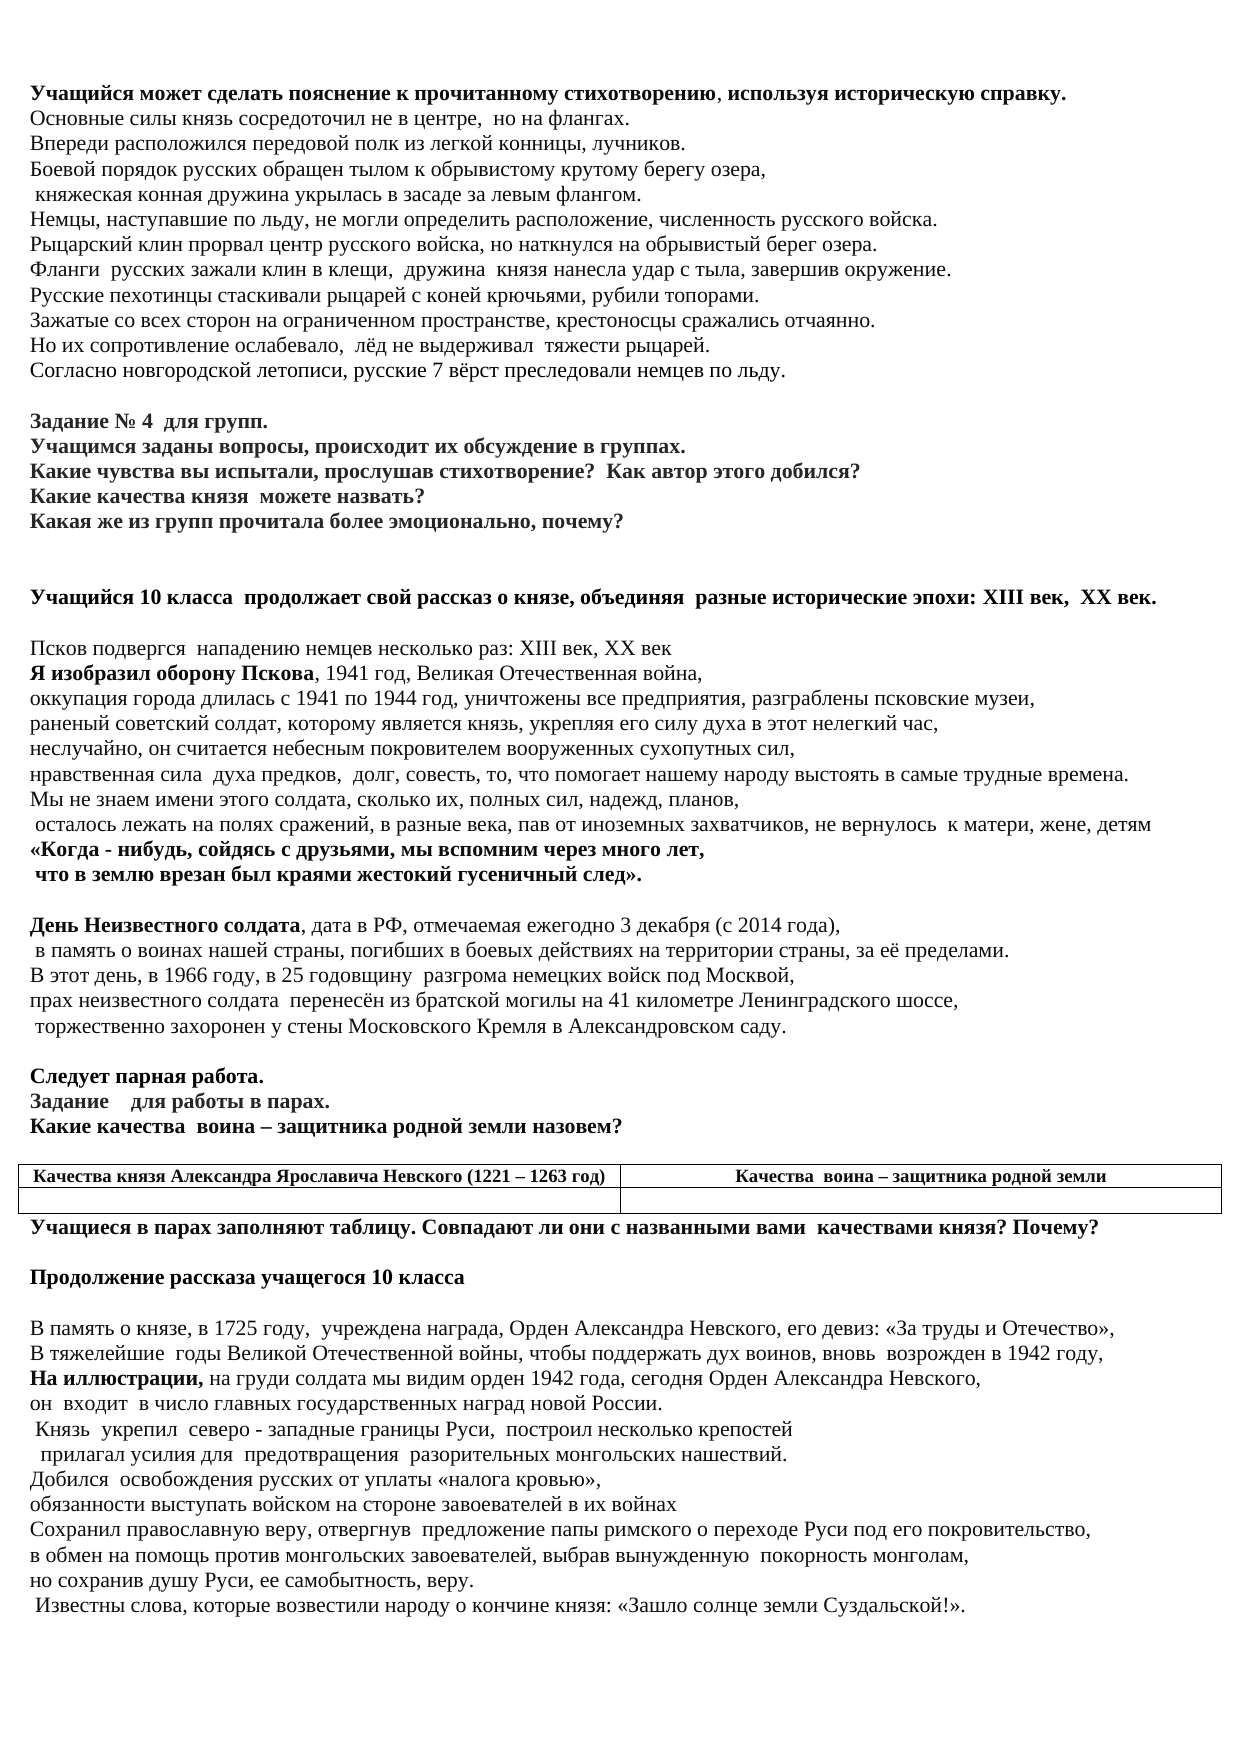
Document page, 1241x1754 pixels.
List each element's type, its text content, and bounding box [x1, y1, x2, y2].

text День Неизвестного солдата, дата в РФ, отмечаемая ежегодно 3 декабря (с 2014 года), [29, 912, 1211, 937]
text «Когда - нибудь, сойдясь с друзьями, мы вспомним через много лет, [29, 836, 1211, 861]
text Впереди расположился передовой полк из легкой конницы, лучников. [29, 130, 1211, 156]
table_cell [621, 1188, 1221, 1213]
text Согласно новгородской летописи, русские 7 вёрст преследовали немцев по льду. [29, 357, 1211, 382]
text Зажатые со всех сторон на ограниченном пространстве, крестоносцы сражались отчаянно. [29, 307, 1211, 332]
text Но их сопротивление ослабевало, лёд не выдерживал тяжести рыцарей. [29, 332, 1211, 357]
text он входит в число главных государственных наград новой России. [29, 1390, 1211, 1416]
text осталось лежать на полях сражений, в разные века, пав от иноземных захватчиков, не вернулось к матери, жене, детям [29, 811, 1211, 836]
text Известны слова, которые возвестили народу о кончине князя: «Зашло солнце земли Суздальской!». [29, 1592, 1211, 1617]
text В этот день, в 1966 году, в 25 годовщину разгрома немецких войск под Москвой, [29, 962, 1211, 987]
text Задание № 4 для групп. [29, 408, 1211, 433]
text Задание для работы в парах. [29, 1088, 1211, 1113]
text раненый советский солдат, которому является князь, укрепляя его силу духа в этот нелегкий час, [29, 710, 1211, 735]
text Немцы, наступавшие по льду, не могли определить расположение, численность русского войска. [29, 206, 1211, 231]
text Продолжение рассказа учащегося 10 класса [29, 1264, 1211, 1289]
text Боевой порядок русских обращен тылом к обрывистому крутому берегу озера, [29, 156, 1211, 181]
text Князь укрепил северо - западные границы Руси, построил несколько крепостей [29, 1416, 1211, 1441]
text в память о воинах нашей страны, погибших в боевых действиях на территории страны, за её пределами. [29, 937, 1211, 962]
text Псков подвергся нападению немцев несколько раз: XIII век, ХХ век [29, 634, 1211, 660]
text Я изобразил оборону Пскова, 1941 год, Великая Отечественная война, [29, 660, 1211, 685]
text Основные силы князь сосредоточил не в центре, но на флангах. [29, 105, 1211, 130]
text прах неизвестного солдата перенесён из братской могилы на 41 километре Ленинградского шоссе, [29, 987, 1211, 1013]
text княжеская конная дружина укрылась в засаде за левым флангом. [29, 181, 1211, 206]
text Следует парная работа. [29, 1063, 1211, 1088]
text оккупация города длилась с 1941 по 1944 год, уничтожены все предприятия, разграблены псковские музеи, [29, 685, 1211, 710]
text прилагал усилия для предотвращения разорительных монгольских нашествий. [29, 1441, 1211, 1466]
text В память о князе, в 1725 году, учреждена награда, Орден Александра Невского, его девиз: «За труды и Отечество», [29, 1315, 1211, 1340]
text Фланги русских зажали клин в клещи, дружина князя нанесла удар с тыла, завершив окружение. [29, 256, 1211, 282]
text Добился освобождения русских от уплаты «налога кровью», [29, 1466, 1211, 1491]
text Русские пехотинцы стаскивали рыцарей с коней крючьями, рубили топорами. [29, 282, 1211, 307]
text но сохранив душу Руси, ее самобытность, веру. [29, 1567, 1211, 1592]
text Какие качества воина – защитника родной земли назовем? [29, 1113, 1211, 1139]
text Мы не знаем имени этого солдата, сколько их, полных сил, надежд, планов, [29, 786, 1211, 811]
text Какие качества князя можете назвать? [29, 483, 1211, 508]
table_header Качества князя Александра Ярославича Невского (1221 – 1263 год) [19, 1165, 620, 1187]
text Рыцарский клин прорвал центр русского войска, но наткнулся на обрывистый берег озера. [29, 231, 1211, 256]
text Сохранил православную веру, отвергнув предложение папы римского о переходе Руси под его покровительство, [29, 1516, 1211, 1542]
text В тяжелейшие годы Великой Отечественной войны, чтобы поддержать дух воинов, вновь возрожден в 1942 году, [29, 1340, 1211, 1365]
text Учащиеся в парах заполняют таблицу. Совпадают ли они с названными вами качествами князя? Почему? [29, 1214, 1211, 1239]
table_cell [19, 1188, 620, 1213]
text неслучайно, он считается небесным покровителем вооруженных сухопутных сил, [29, 735, 1211, 761]
text Учащийся 10 класса продолжает свой рассказ о князе, объединяя разные исторические эпохи: XIII век, XX век. [29, 584, 1211, 609]
table_header Качества воина – защитника родной земли [621, 1165, 1221, 1187]
text что в землю врезан был краями жестокий гусеничный след». [29, 861, 1211, 887]
text Какие чувства вы испытали, прослушав стихотворение? Как автор этого добился? [29, 458, 1211, 483]
text торжественно захоронен у стены Московского Кремля в Александровском саду. [29, 1013, 1211, 1038]
text нравственная сила духа предков, долг, совесть, то, что помогает нашему народу выстоять в самые трудные времена. [29, 761, 1211, 786]
text обязанности выступать войском на стороне завоевателей в их войнах [29, 1491, 1211, 1516]
text На иллюстрации, на груди солдата мы видим орден 1942 года, сегодня Орден Александра Невского, [29, 1365, 1211, 1390]
text Какая же из групп прочитала более эмоционально, почему? [29, 508, 1211, 534]
text Учащимся заданы вопросы, происходит их обсуждение в группах. [29, 433, 1211, 458]
text в обмен на помощь против монгольских завоевателей, выбрав вынужденную покорность монголам, [29, 1542, 1211, 1567]
text Учащийся может сделать пояснение к прочитанному стихотворению, используя историческую справку. [29, 80, 1211, 105]
